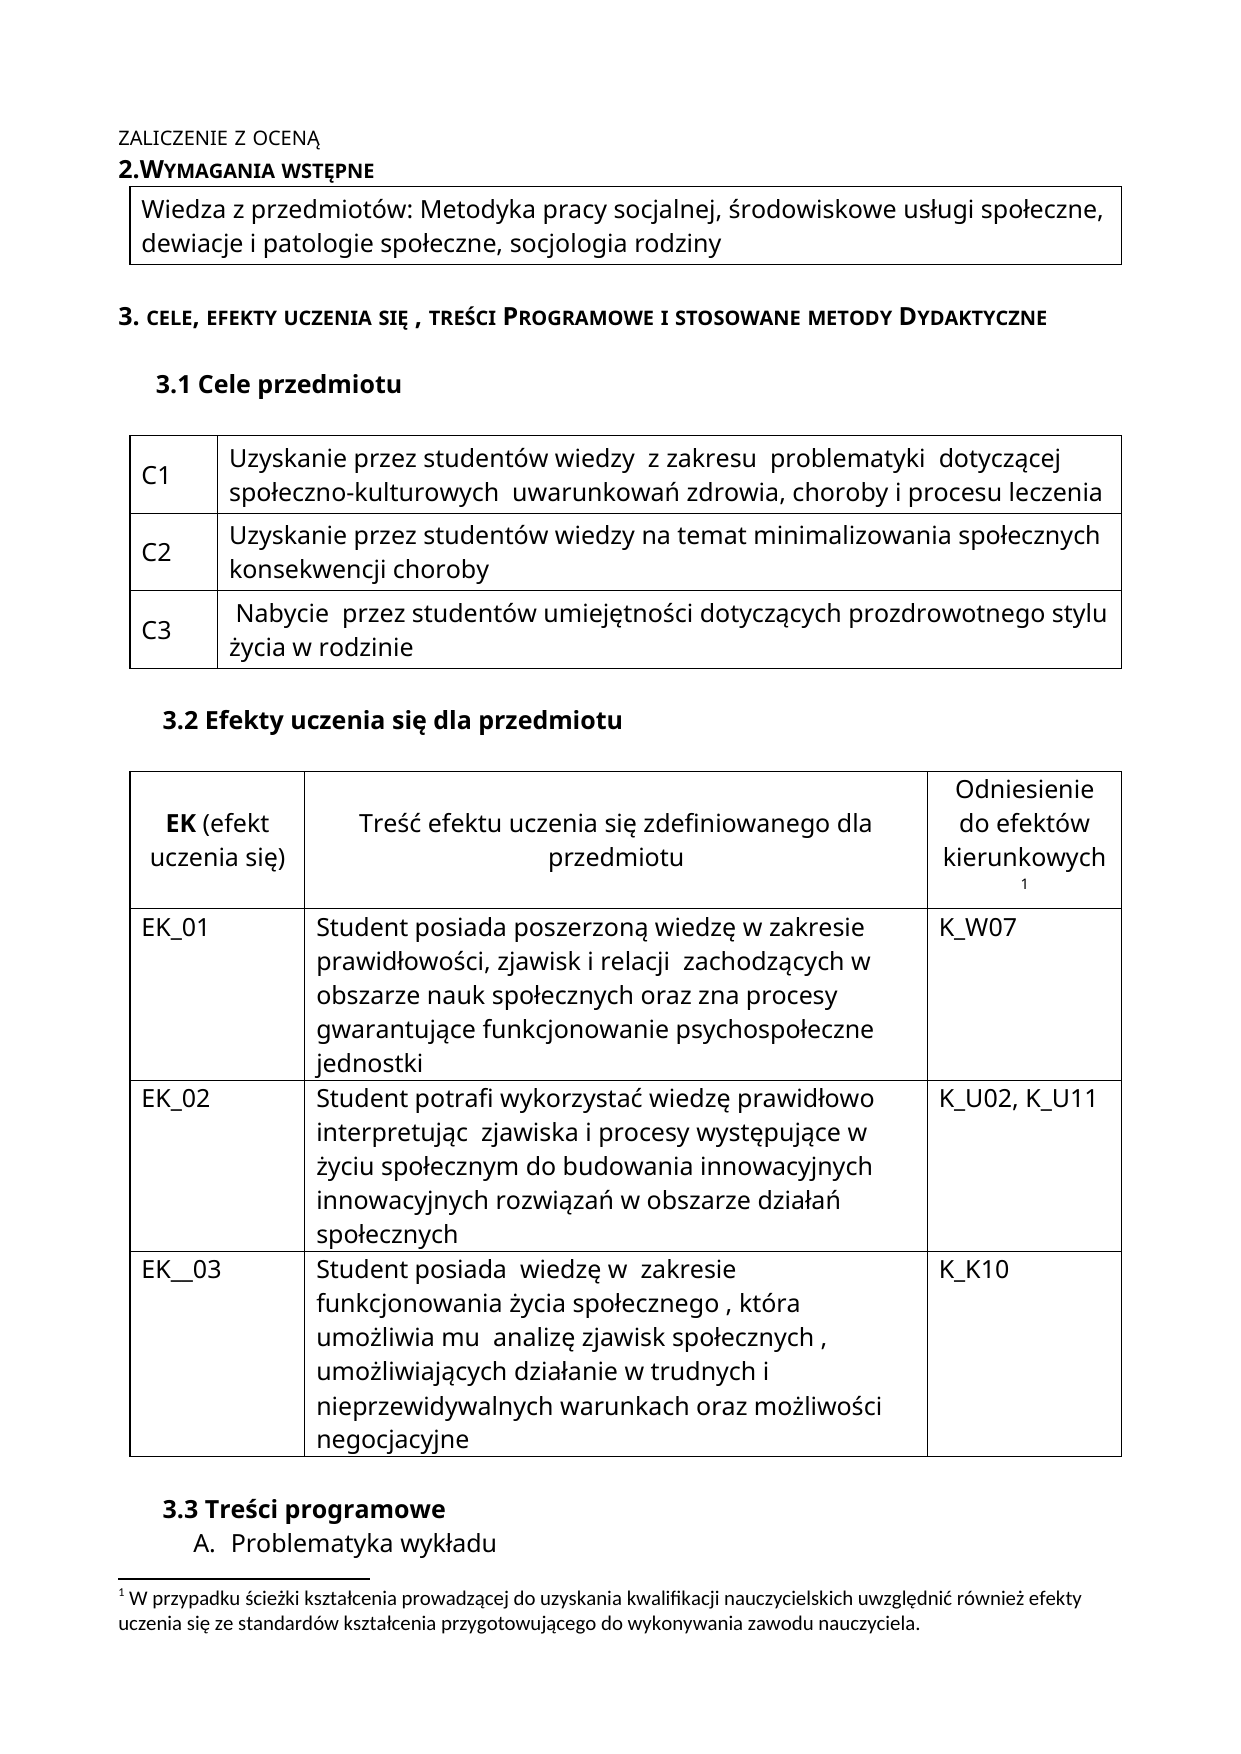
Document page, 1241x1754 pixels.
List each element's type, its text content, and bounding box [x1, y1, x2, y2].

table_cell EK__03 [131, 1252, 304, 1456]
table_cell C2 [131, 514, 217, 590]
table_cell K_K10 [928, 1252, 1121, 1456]
table_header EK (efekt uczenia się) [131, 772, 304, 908]
text 3.2 Efekty uczenia się dla przedmiotu [162, 703, 1122, 737]
table_header Uzyskanie przez studentów wiedzy z zakresu problematyki dotyczącej społeczno-kulturowych uwarunkowań zdrowia, choroby i procesu leczenia [218, 436, 1121, 513]
list Problematyka wykładu [193, 1525, 1122, 1559]
table_cell K_U02, K_U11 [928, 1081, 1121, 1251]
table_cell Nabycie przez studentów umiejętności dotyczących prozdrowotnego stylu życia w rodzinie [218, 591, 1121, 668]
table_cell EK_01 [131, 909, 304, 1079]
table_header Wiedza z przedmiotów: Metodyka pracy socjalnej, środowiskowe usługi społeczne, dewiacje i patologie społeczne, socjologia rodziny [131, 187, 1121, 264]
list 3.3 Treści programowe [162, 1491, 1122, 1525]
table_cell Student posiada poszerzoną wiedzę w zakresie prawidłowości, zjawisk i relacji zachodzących w obszarze nauk społecznych oraz zna procesy gwarantujące funkcjonowanie psychospołeczne jednostki [305, 909, 927, 1079]
text 3. cele, efekty uczenia się , treści Programowe i stosowane metody Dydaktyczne [118, 299, 1122, 333]
table_cell EK_02 [131, 1081, 304, 1251]
table_header C1 [131, 436, 217, 513]
table_header Odniesienie do efektów kierunkowych [928, 772, 1121, 908]
table_cell K_W07 [928, 909, 1121, 1079]
text 3.1 Cele przedmiotu [156, 367, 1122, 401]
text 2.Wymagania wstępne [118, 152, 1122, 186]
table_cell Uzyskanie przez studentów wiedzy na temat minimalizowania społecznych konsekwencji choroby [218, 514, 1121, 590]
table_cell Student posiada wiedzę w zakresie funkcjonowania życia społecznego , która umożliwia mu analizę zjawisk społecznych , umożliwiających działanie w trudnych i nieprzewidywalnych warunkach oraz możliwości negocjacyjne [305, 1252, 927, 1456]
table_header Treść efektu uczenia się zdefiniowanego dla przedmiotu [305, 772, 927, 908]
table_cell C3 [131, 591, 217, 668]
text zaliczenie z oceną [118, 118, 1122, 152]
table_cell Student potrafi wykorzystać wiedzę prawidłowo interpretując zjawiska i procesy występujące w życiu społecznym do budowania innowacyjnych innowacyjnych rozwiązań w obszarze działań społecznych [305, 1081, 927, 1251]
